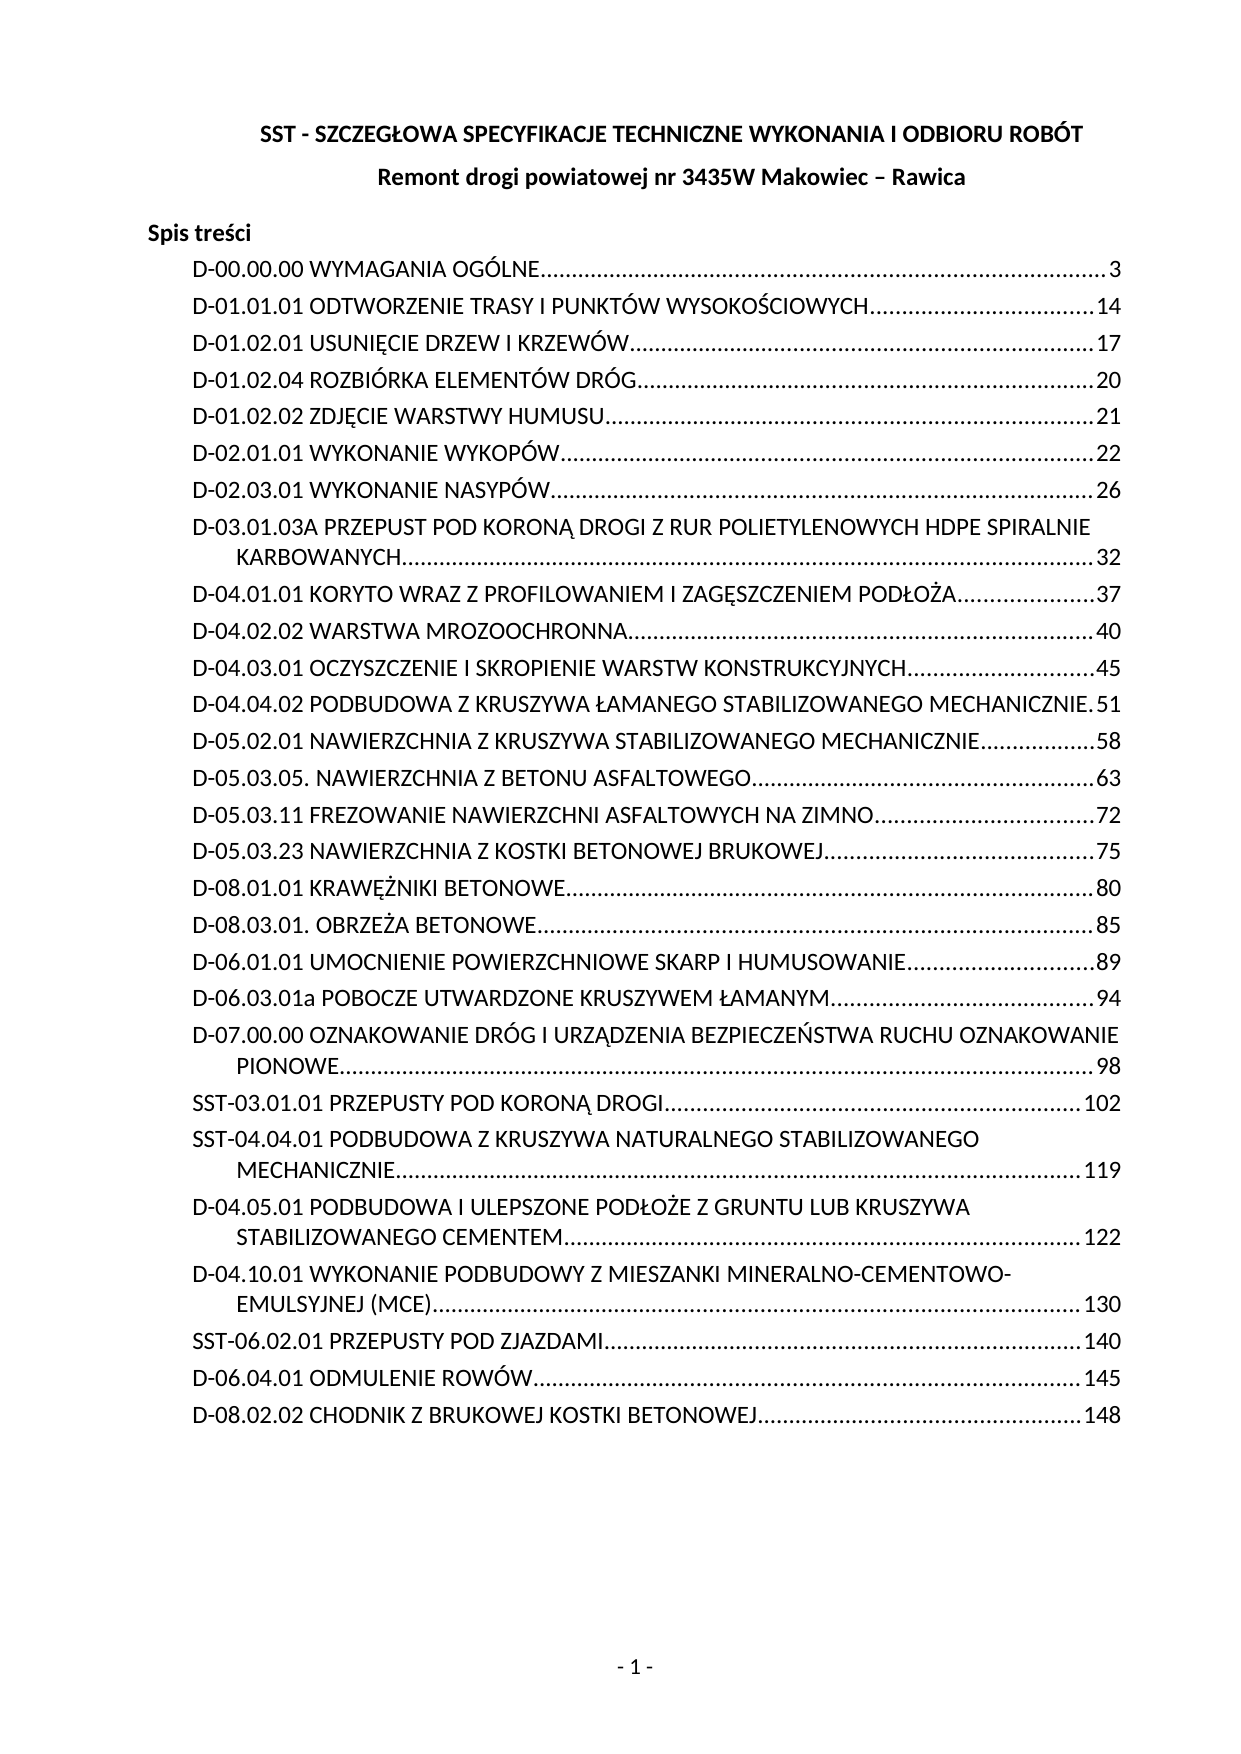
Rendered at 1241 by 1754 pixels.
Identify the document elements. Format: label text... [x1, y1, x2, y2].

text D-05.03.05. NAWIERZCHNIA Z BETONU ASFALTOWEGO 63 [192, 762, 1122, 792]
text D-01.02.04 ROZBIÓRKA ELEMENTÓW DRÓG 20 [192, 364, 1122, 394]
text D-01.02.02 ZDJĘCIE WARSTWY HUMUSU 21 [192, 401, 1122, 431]
text D-04.01.01 KORYTO WRAZ Z PROFILOWANIEM I ZAGĘSZCZENIEM PODŁOŻA 37 [192, 578, 1122, 609]
text D-06.04.01 ODMULENIE ROWÓW 145 [192, 1362, 1122, 1393]
text D-04.03.01 OCZYSZCZENIE I SKROPIENIE WARSTW KONSTRUKCYJNYCH 45 [192, 652, 1122, 682]
text D-02.01.01 WYKONANIE WYKOPÓW 22 [192, 437, 1122, 468]
text D-05.03.11 FREZOWANIE NAWIERZCHNI ASFALTOWYCH NA ZIMNO 72 [192, 799, 1122, 829]
text D-01.02.01 USUNIĘCIE DRZEW I KRZEWÓW 17 [192, 327, 1122, 357]
text D-04.05.01 PODBUDOWA I ULEPSZONE PODŁOŻE Z GRUNTU LUB KRUSZYWA STABILIZOWANEGO CEMENTEM 122 [192, 1191, 1122, 1252]
text D-05.03.23 NAWIERZCHNIA Z KOSTKI BETONOWEJ BRUKOWEJ 75 [192, 836, 1122, 866]
text D-08.01.01 KRAWĘŻNIKI BETONOWE 80 [192, 872, 1122, 903]
text D-08.03.01. OBRZEŻA BETONOWE 85 [192, 909, 1122, 939]
text Remont drogi powiatowej nr 3435W Makowiec – Rawica [148, 161, 1122, 192]
text D-07.00.00 OZNAKOWANIE DRÓG I URZĄDZENIA BEZPIECZEŃSTWA RUCHU OZNAKOWANIE PIONOWE 98 [192, 1019, 1122, 1080]
text Spis treści [148, 217, 1122, 247]
text D-04.10.01 WYKONANIE PODBUDOWY Z MIESZANKI MINERALNO-CEMENTOWO-EMULSYJNEJ (MCE) 130 [192, 1258, 1122, 1319]
text D-01.01.01 ODTWORZENIE TRASY I PUNKTÓW WYSOKOŚCIOWYCH 14 [192, 290, 1122, 321]
text SST-03.01.01 PRZEPUSTY POD KORONĄ DROGI 102 [192, 1087, 1122, 1117]
text SST-06.02.01 PRZEPUSTY POD ZJAZDAMI 140 [192, 1325, 1122, 1356]
text D-04.04.02 PODBUDOWA Z KRUSZYWA ŁAMANEGO STABILIZOWANEGO MECHANICZNIE. 51 [192, 688, 1122, 719]
text D-06.03.01a POBOCZE UTWARDZONE KRUSZYWEM ŁAMANYM 94 [192, 983, 1122, 1013]
text D-05.02.01 NAWIERZCHNIA Z KRUSZYWA STABILIZOWANEGO MECHANICZNIE 58 [192, 725, 1122, 756]
text SST - SZCZEGŁOWA SPECYFIKACJE TECHNICZNE WYKONANIA I ODBIORU ROBÓT [148, 118, 1122, 149]
text D-06.01.01 UMOCNIENIE POWIERZCHNIOWE SKARP I HUMUSOWANIE 89 [192, 946, 1122, 976]
text D-08.02.02 CHODNIK Z BRUKOWEJ KOSTKI BETONOWEJ 148 [192, 1399, 1122, 1429]
text D-03.01.03A PRZEPUST POD KORONĄ DROGI Z RUR POLIETYLENOWYCH HDPE SPIRALNIE KARBOWANYCH 32 [192, 511, 1122, 572]
text SST-04.04.01 PODBUDOWA Z KRUSZYWA NATURALNEGO STABILIZOWANEGO MECHANICZNIE 119 [192, 1123, 1122, 1184]
text D-02.03.01 WYKONANIE NASYPÓW 26 [192, 474, 1122, 504]
text D-00.00.00 WYMAGANIA OGÓLNE 3 [192, 253, 1122, 284]
text D-04.02.02 WARSTWA MROZOOCHRONNA 40 [192, 615, 1122, 645]
